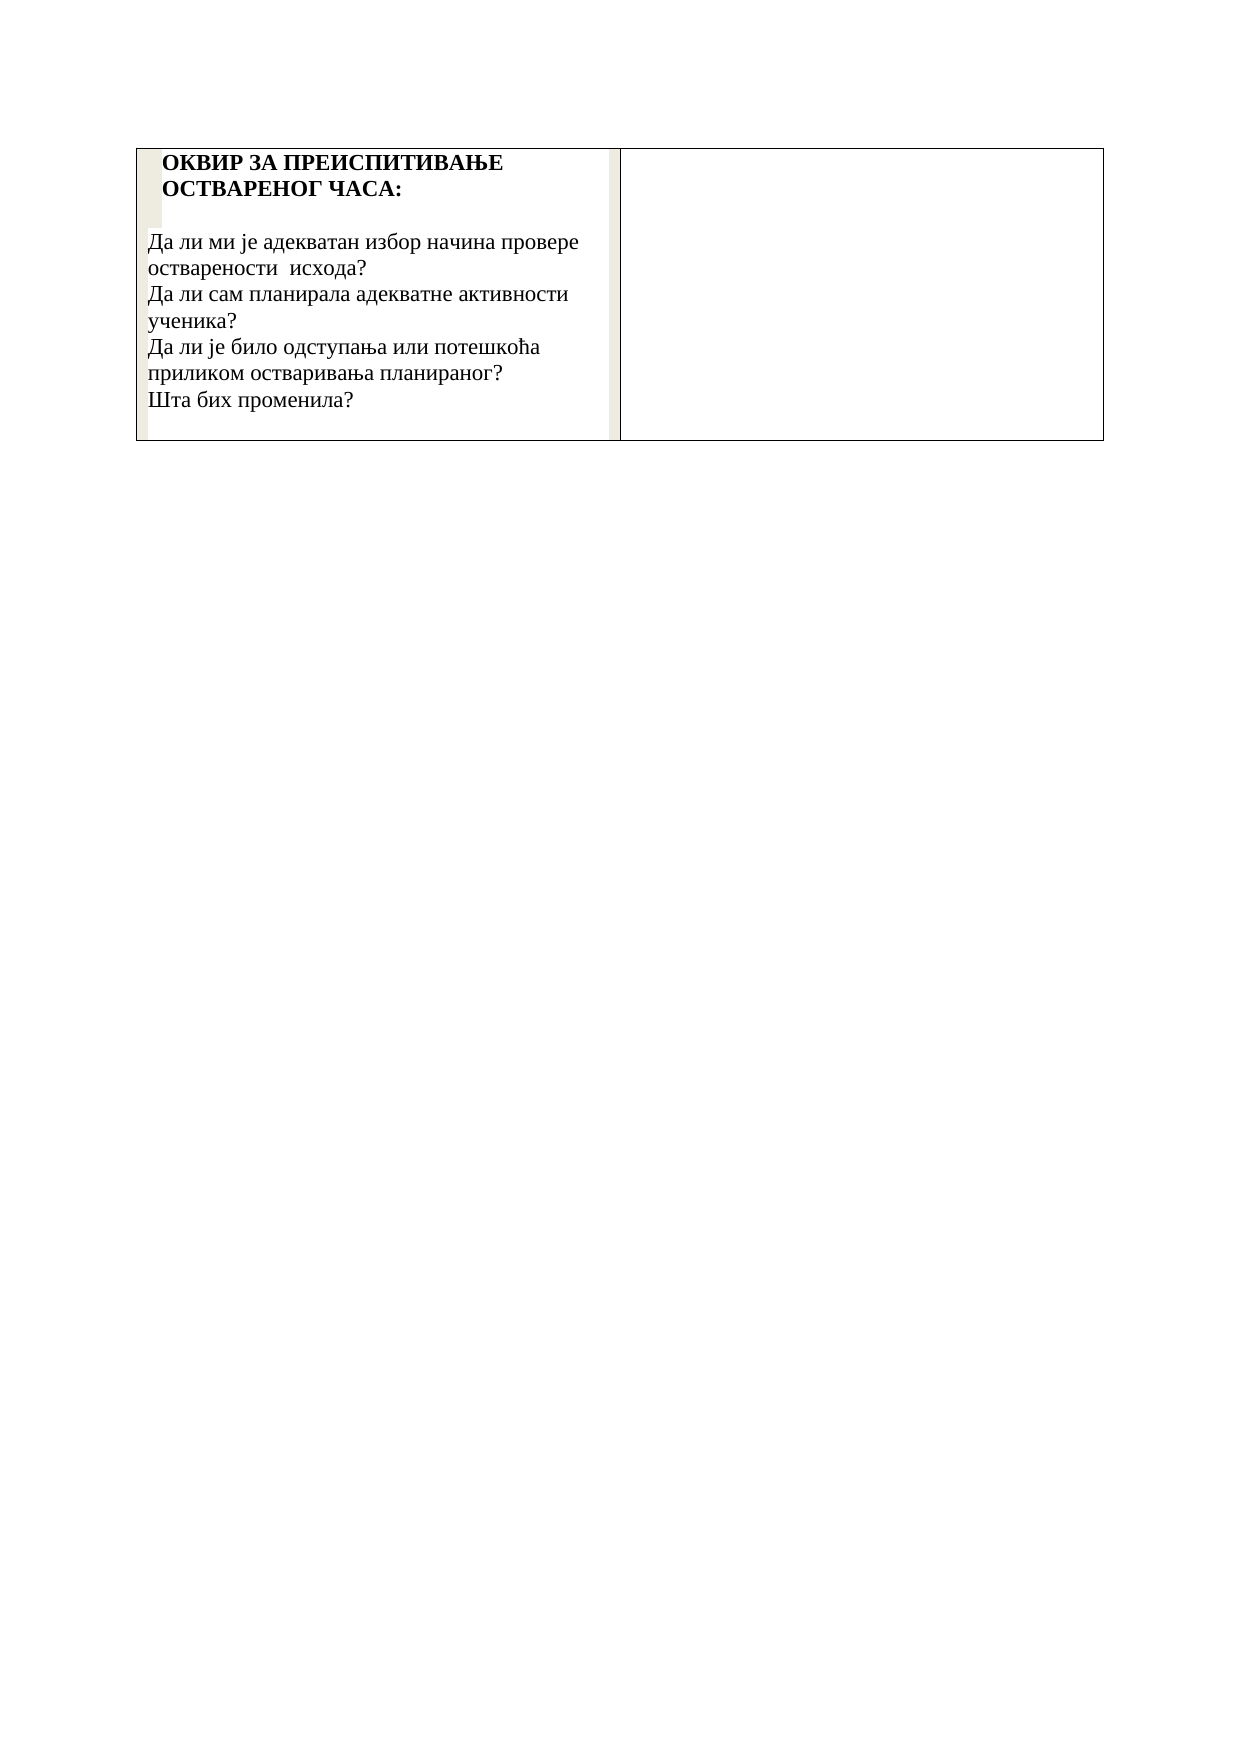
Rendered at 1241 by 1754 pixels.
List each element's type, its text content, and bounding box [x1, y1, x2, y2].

table_header [621, 149, 1103, 440]
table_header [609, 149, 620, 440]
